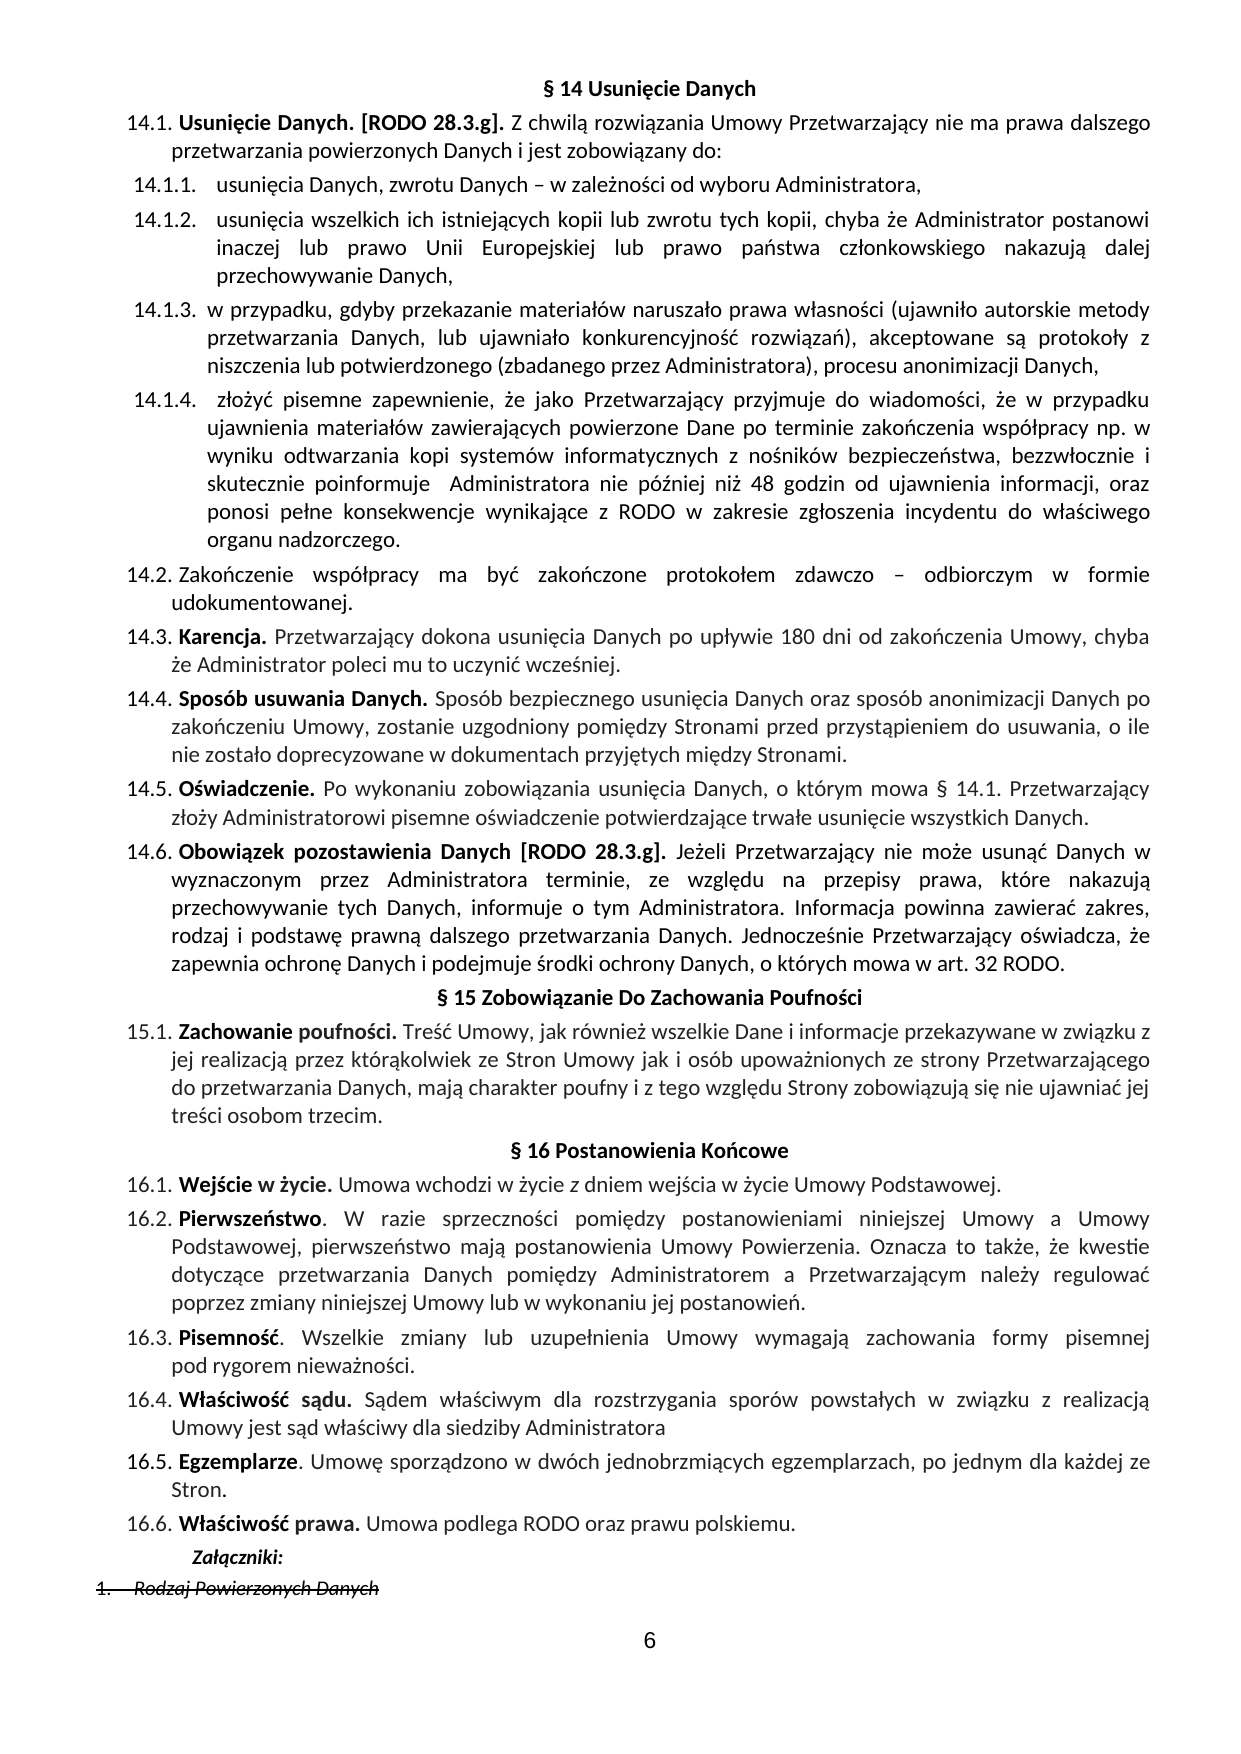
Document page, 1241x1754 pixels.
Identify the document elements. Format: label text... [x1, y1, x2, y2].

text Załączniki: [133, 1544, 1152, 1569]
text § 15 Zobowiązanie Do Zachowania Poufności [89, 983, 1152, 1011]
list Obowiązek pozostawienia Danych [RODO 28.3.g]. Jeżeli Przetwarzający nie może usunąć Danych w wyznaczonym przez Administratora terminie, ze względu na przepisy prawa, które nakazują przechowywanie tych Danych, informuje o tym Administratora. Informacja powinna zawierać zakres, rodzaj i podstawę prawną dalszego przetwarzania Danych. Jednocześnie Przetwarzający oświadcza, że zapewnia ochronę Danych i podejmuje środki ochrony Danych, o których mowa w art. 32 RODO. [126, 837, 1152, 977]
list Oświadczenie. Po wykonaniu zobowiązania usunięcia Danych, o którym mowa § 14.1. Przetwarzający złoży Administratorowi pisemne oświadczenie potwierdzające trwałe usunięcie wszystkich Danych. [126, 774, 1152, 831]
list w przypadku, gdyby przekazanie materiałów naruszało prawa własności (ujawniło autorskie metody przetwarzania Danych, lub ujawniało konkurencyjność rozwiązań), akceptowane są protokoły z niszczenia lub potwierdzonego (zbadanego przez Administratora), procesu anonimizacji Danych, [133, 295, 1152, 379]
list Karencja. Przetwarzający dokona usunięcia Danych po upływie 180 dni od zakończenia Umowy, chyba że Administrator poleci mu to uczynić wcześniej. [126, 622, 1152, 678]
list Sposób usuwania Danych. Sposób bezpiecznego usunięcia Danych oraz sposób anonimizacji Danych po zakończeniu Umowy, zostanie uzgodniony pomiędzy Stronami przed przystąpieniem do usuwania, o ile nie zostało doprecyzowane w dokumentach przyjętych między Stronami. [126, 684, 1152, 768]
list Usunięcie Danych. [RODO 28.3.g]. Z chwilą rozwiązania Umowy Przetwarzający nie ma prawa dalszego przetwarzania powierzonych Danych i jest zobowiązany do: [126, 108, 1152, 164]
list Pisemność. Wszelkie zmiany lub uzupełnienia Umowy wymagają zachowania formy pisemnej pod rygorem nieważności. [126, 1323, 1152, 1379]
list Rodzaj Powierzonych Danych [89, 1576, 1152, 1601]
list Egzemplarze. Umowę sporządzono w dwóch jednobrzmiących egzemplarzach, po jednym dla każdej ze Stron. [126, 1447, 1152, 1503]
list Pierwszeństwo. W razie sprzeczności pomiędzy postanowieniami niniejszej Umowy a Umowy Podstawowej, pierwszeństwo mają postanowienia Umowy Powierzenia. Oznacza to także, że kwestie dotyczące przetwarzania Danych pomiędzy Administratorem a Przetwarzającym należy regulować poprzez zmiany niniejszej Umowy lub w wykonaniu jej postanowień. [126, 1204, 1152, 1316]
list Wejście w życie. Umowa wchodzi w życie z dniem wejścia w życie Umowy Podstawowej. [126, 1170, 1152, 1198]
list Właściwość prawa. Umowa podlega RODO oraz prawu polskiemu. [126, 1509, 1152, 1538]
list Właściwość sądu. Sądem właściwym dla rozstrzygania sporów powstałych w związku z realizacją Umowy jest sąd właściwy dla siedziby Administratora [126, 1385, 1152, 1441]
list Zachowanie poufności. Treść Umowy, jak również wszelkie Dane i informacje przekazywane w związku z jej realizacją przez którąkolwiek ze Stron Umowy jak i osób upoważnionych ze strony Przetwarzającego do przetwarzania Danych, mają charakter poufny i z tego względu Strony zobowiązują się nie ujawniać jej treści osobom trzecim. [126, 1017, 1152, 1129]
list usunięcia wszelkich ich istniejących kopii lub zwrotu tych kopii, chyba że Administrator postanowi inaczej lub prawo Unii Europejskiej lub prawo państwa członkowskiego nakazują dalej przechowywanie Danych, [133, 205, 1152, 289]
list Zakończenie współpracy ma być zakończone protokołem zdawczo – odbiorczym w formie udokumentowanej. [126, 560, 1152, 616]
list usunięcia Danych, zwrotu Danych – w zależności od wyboru Administratora, [133, 170, 1152, 198]
text § 14 Usunięcie Danych [89, 74, 1152, 102]
list złożyć pisemne zapewnienie, że jako Przetwarzający przyjmuje do wiadomości, że w przypadku ujawnienia materiałów zawierających powierzone Dane po terminie zakończenia współpracy np. w wyniku odtwarzania kopi systemów informatycznych z nośników bezpieczeństwa, bezzwłocznie i skutecznie poinformuje Administratora nie później niż 48 godzin od ujawnienia informacji, oraz ponosi pełne konsekwencje wynikające z RODO w zakresie zgłoszenia incydentu do właściwego organu nadzorczego. [133, 385, 1152, 553]
text § 16 Postanowienia Końcowe [89, 1136, 1152, 1164]
